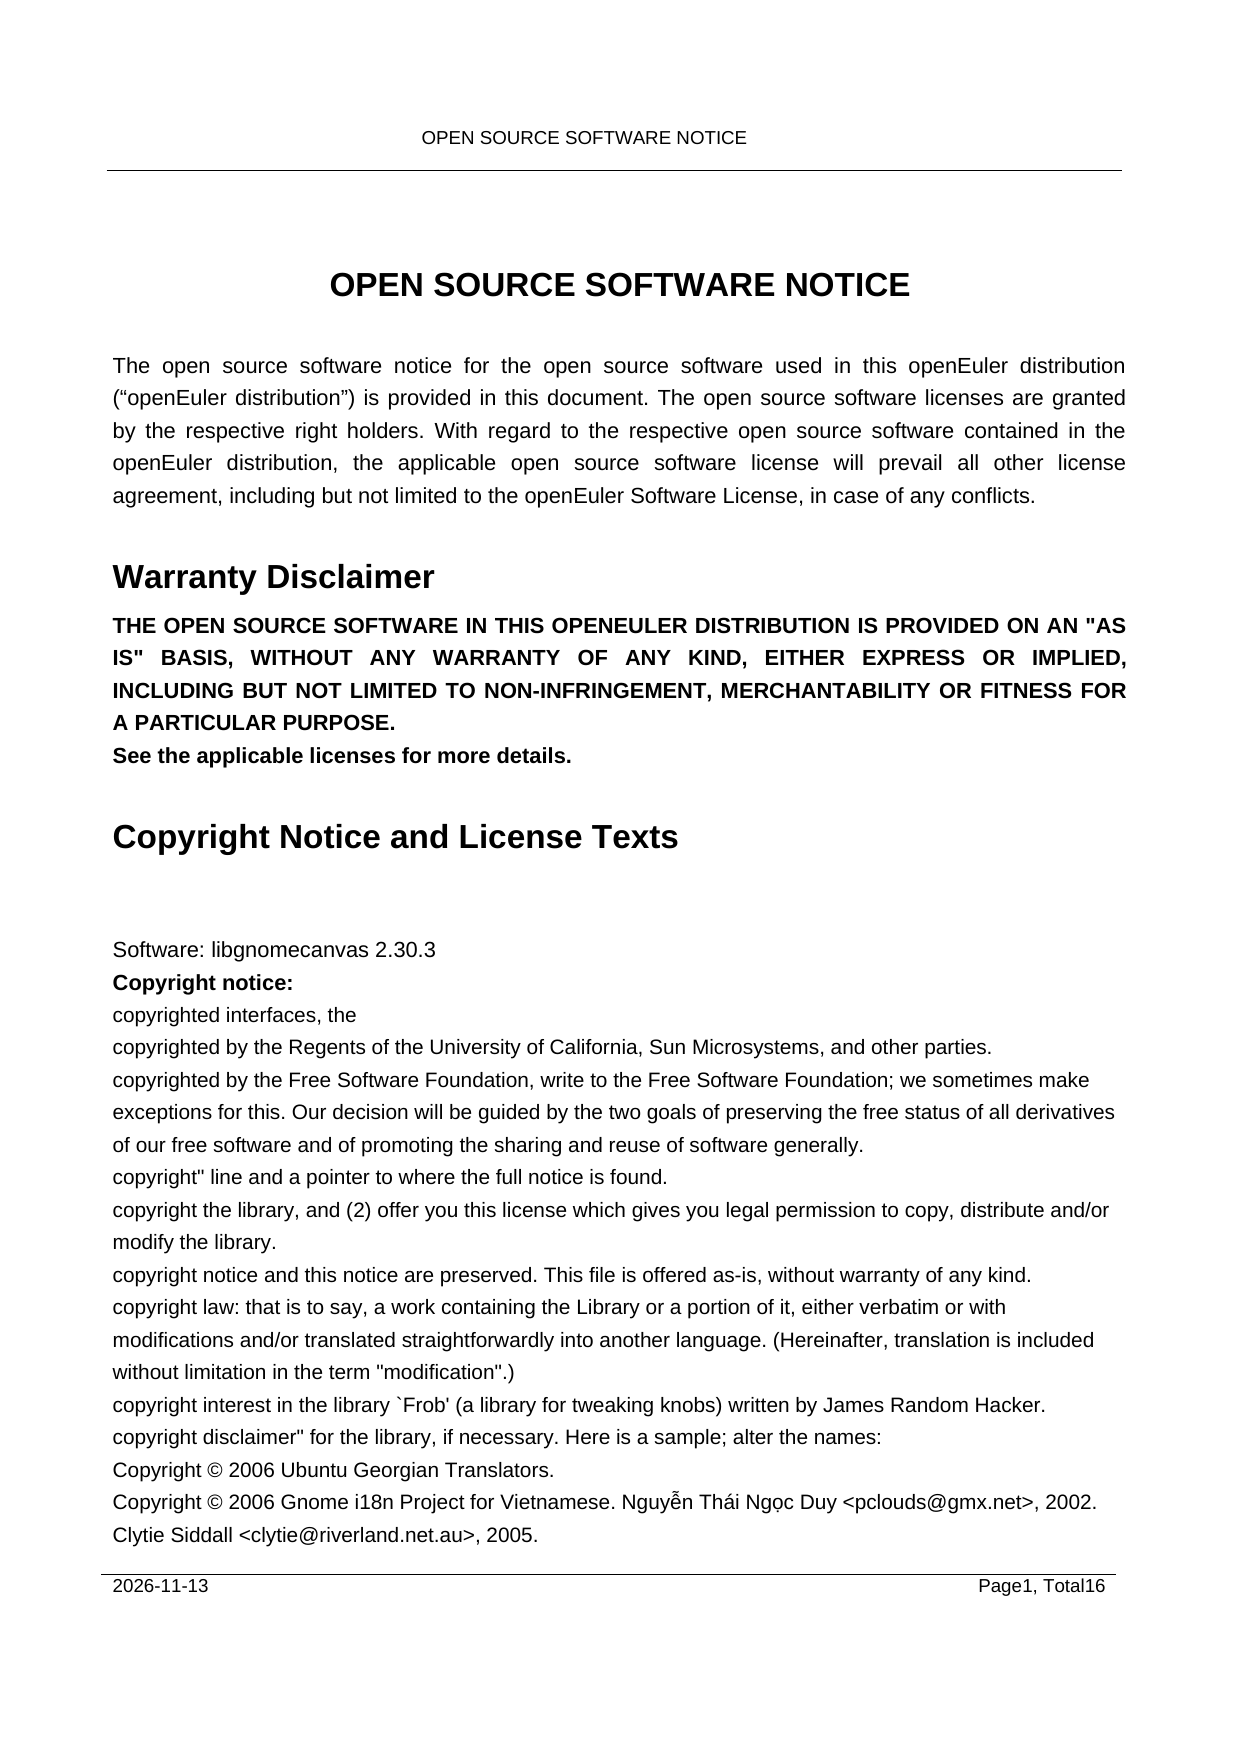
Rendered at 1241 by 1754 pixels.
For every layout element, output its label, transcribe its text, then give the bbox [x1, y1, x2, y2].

text copyrighted by the Free Software Foundation, write to the Free Software Foundation; we sometimes make exceptions for this. Our decision will be guided by the two goals of preserving the free status of all derivatives of our free software and of promoting the sharing and reuse of software generally. [112, 1063, 1128, 1161]
text THE OPEN SOURCE SOFTWARE IN THIS OPENEULER DISTRIBUTION IS PROVIDED ON AN "AS IS" BASIS, WITHOUT ANY WARRANTY OF ANY KIND, EITHER EXPRESS OR IMPLIED, INCLUDING BUT NOT LIMITED TO NON-INFRINGEMENT, MERCHANTABILITY OR FITNESS FOR A PARTICULAR PURPOSE. See the applicable licenses for more details. [112, 609, 1128, 771]
text copyright the library, and (2) offer you this license which gives you legal permission to copy, distribute and/or modify the library. [112, 1193, 1128, 1258]
text copyrighted interfaces, the [112, 998, 1128, 1031]
text copyright law: that is to say, a work containing the Library or a portion of it, either verbatim or with modifications and/or translated straightforwardly into another language. (Hereinafter, translation is included without limitation in the term "modification".) [112, 1291, 1128, 1388]
text Copyright © 2006 Ubuntu Georgian Translators. [112, 1453, 1128, 1486]
text Copyright notice: [112, 966, 1128, 998]
text Copyright © 2006 Gnome i18n Project for Vietnamese. Nguyễn Thái Ngọc Duy <pclouds@gmx.net>, 2002. Clytie Siddall <clytie@riverland.net.au>, 2005. [112, 1486, 1128, 1551]
text Warranty Disclaimer [112, 544, 1128, 609]
text Software: libgnomecanvas 2.30.3 [112, 933, 1128, 966]
text Copyright Notice and License Texts [112, 804, 1128, 869]
text The open source software notice for the open source software used in this openEuler distribution (“openEuler distribution”) is provided in this document. The open source software licenses are granted by the respective right holders. With regard to the respective open source software contained in the openEuler distribution, the applicable open source software license will prevail all other license agreement, including but not limited to the openEuler Software License, in case of any conflicts. [112, 349, 1128, 511]
text copyright disclaimer" for the library, if necessary. Here is a sample; alter the names: [112, 1421, 1128, 1453]
text copyrighted by the Regents of the University of California, Sun Microsystems, and other parties. [112, 1031, 1128, 1063]
text copyright" line and a pointer to where the full notice is found. [112, 1161, 1128, 1193]
text copyright interest in the library `Frob' (a library for tweaking knobs) written by James Random Hacker. [112, 1388, 1128, 1421]
text copyright notice and this notice are preserved. This file is offered as-is, without warranty of any kind. [112, 1258, 1128, 1291]
text OPEN SOURCE SOFTWARE NOTICE [112, 251, 1128, 316]
